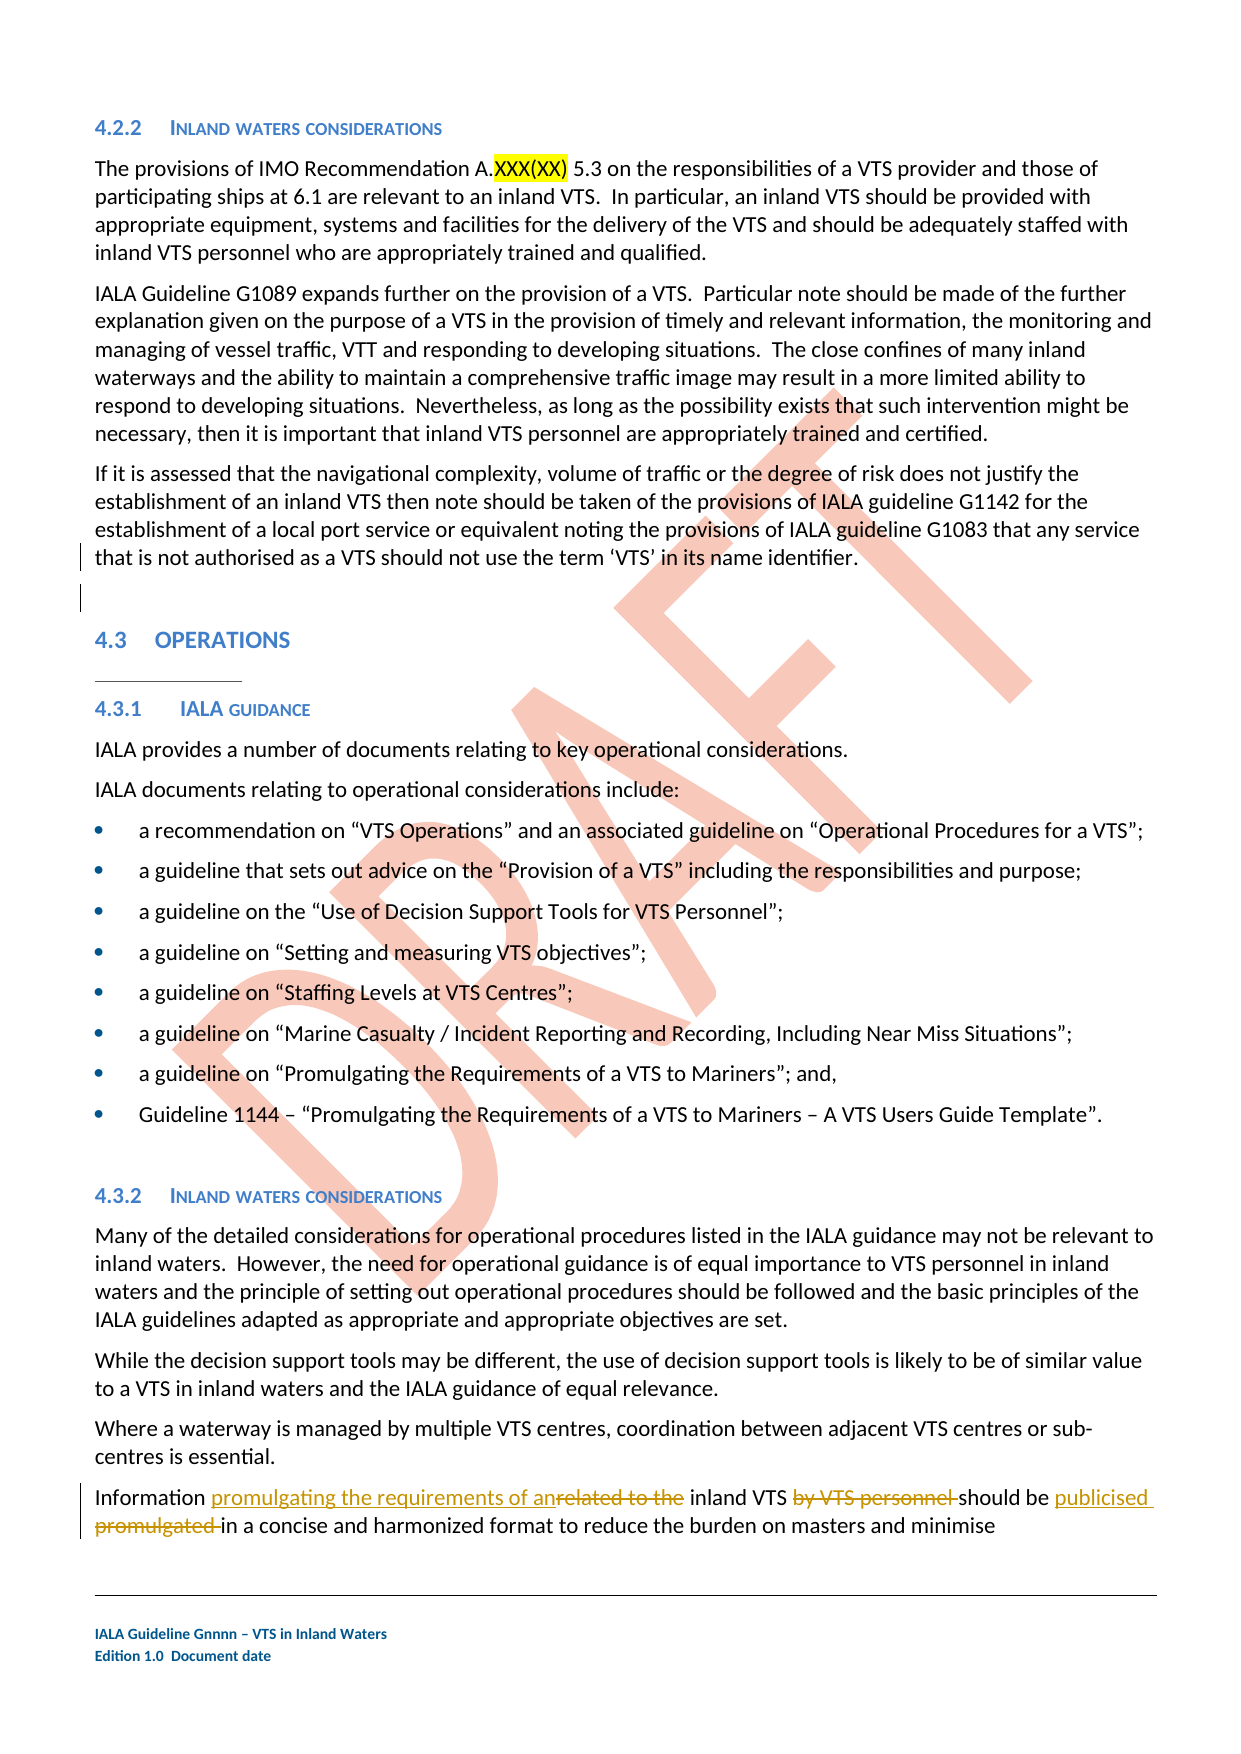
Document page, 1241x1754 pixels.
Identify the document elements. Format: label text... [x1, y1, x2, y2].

text IALA provides a number of documents relating to key operational considerations. [94, 735, 1157, 763]
text The provisions of IMO Recommendation A.XXX(XX) 5.3 on the responsibilities of a VTS provider and those of participating ships at 6.1 are relevant to an inland VTS. In particular, an inland VTS should be provided with appropriate equipment, systems and facilities for the delivery of the VTS and should be adequately staffed with inland VTS personnel who are appropriately trained and qualified. [94, 154, 1157, 266]
text a guideline on the “Use of Decision Support Tools for VTS Personnel”; [94, 897, 1157, 925]
text a guideline that sets out advice on the “Provision of a VTS” including the responsibilities and purpose; [94, 857, 1157, 884]
text a guideline on “Staffing Levels at VTS Centres”; [94, 978, 1157, 1006]
text a guideline on “Promulgating the Requirements of a VTS to Mariners”; and, [94, 1059, 1157, 1087]
text a recommendation on “VTS Operations” and an associated guideline on “Operational Procedures for a VTS”; [94, 816, 1157, 844]
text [94, 1483, 1157, 1539]
text IALA Guideline G1089 expands further on the provision of a VTS. Particular note should be made of the further explanation given on the purpose of a VTS in the provision of timely and relevant information, the monitoring and managing of vessel traffic, VTT and responding to developing situations. The close confines of many inland waterways and the ability to maintain a comprehensive traffic image may result in a more limited ability to respond to developing situations. Nevertheless, as long as the possibility exists that such intervention might be necessary, then it is important that inland VTS personnel are appropriately trained and certified. [94, 279, 1157, 447]
subtitle IALA guidance [94, 694, 1157, 722]
subtitle Inland waters considerations [94, 113, 1157, 142]
text IALA documents relating to operational considerations include: [94, 776, 1157, 803]
text Where a waterway is managed by multiple VTS centres, coordination between adjacent VTS centres or sub-centres is essential. [94, 1414, 1157, 1470]
subtitle OPERATIONS [94, 624, 1157, 655]
text Many of the detailed considerations for operational procedures listed in the IALA guidance may not be relevant to inland waters. However, the need for operational guidance is of equal importance to VTS personnel in inland waters and the principle of setting out operational procedures should be followed and the basic principles of the IALA guidelines adapted as appropriate and appropriate objectives are set. [94, 1221, 1157, 1333]
text While the decision support tools may be different, the use of decision support tools is likely to be of similar value to a VTS in inland waters and the IALA guidance of equal relevance. [94, 1346, 1157, 1402]
text a guideline on “Marine Casualty / Incident Reporting and Recording, Including Near Miss Situations”; [94, 1019, 1157, 1047]
text a guideline on “Setting and measuring VTS objectives”; [94, 938, 1157, 966]
text If it is assessed that the navigational complexity, volume of traffic or the degree of risk does not justify the establishment of an inland VTS then note should be taken of the provisions of IALA guideline G1142 for the establishment of a local port service or equivalent noting the provisions of IALA guideline G1083 that any service that is not authorised as a VTS should not use the term ‘VTS’ in its name identifier. [94, 459, 1157, 571]
subtitle Inland waters considerations [94, 1181, 1157, 1209]
text Guideline 1144 – “Promulgating the Requirements of a VTS to Mariners – A VTS Users Guide Template”. [94, 1100, 1157, 1128]
